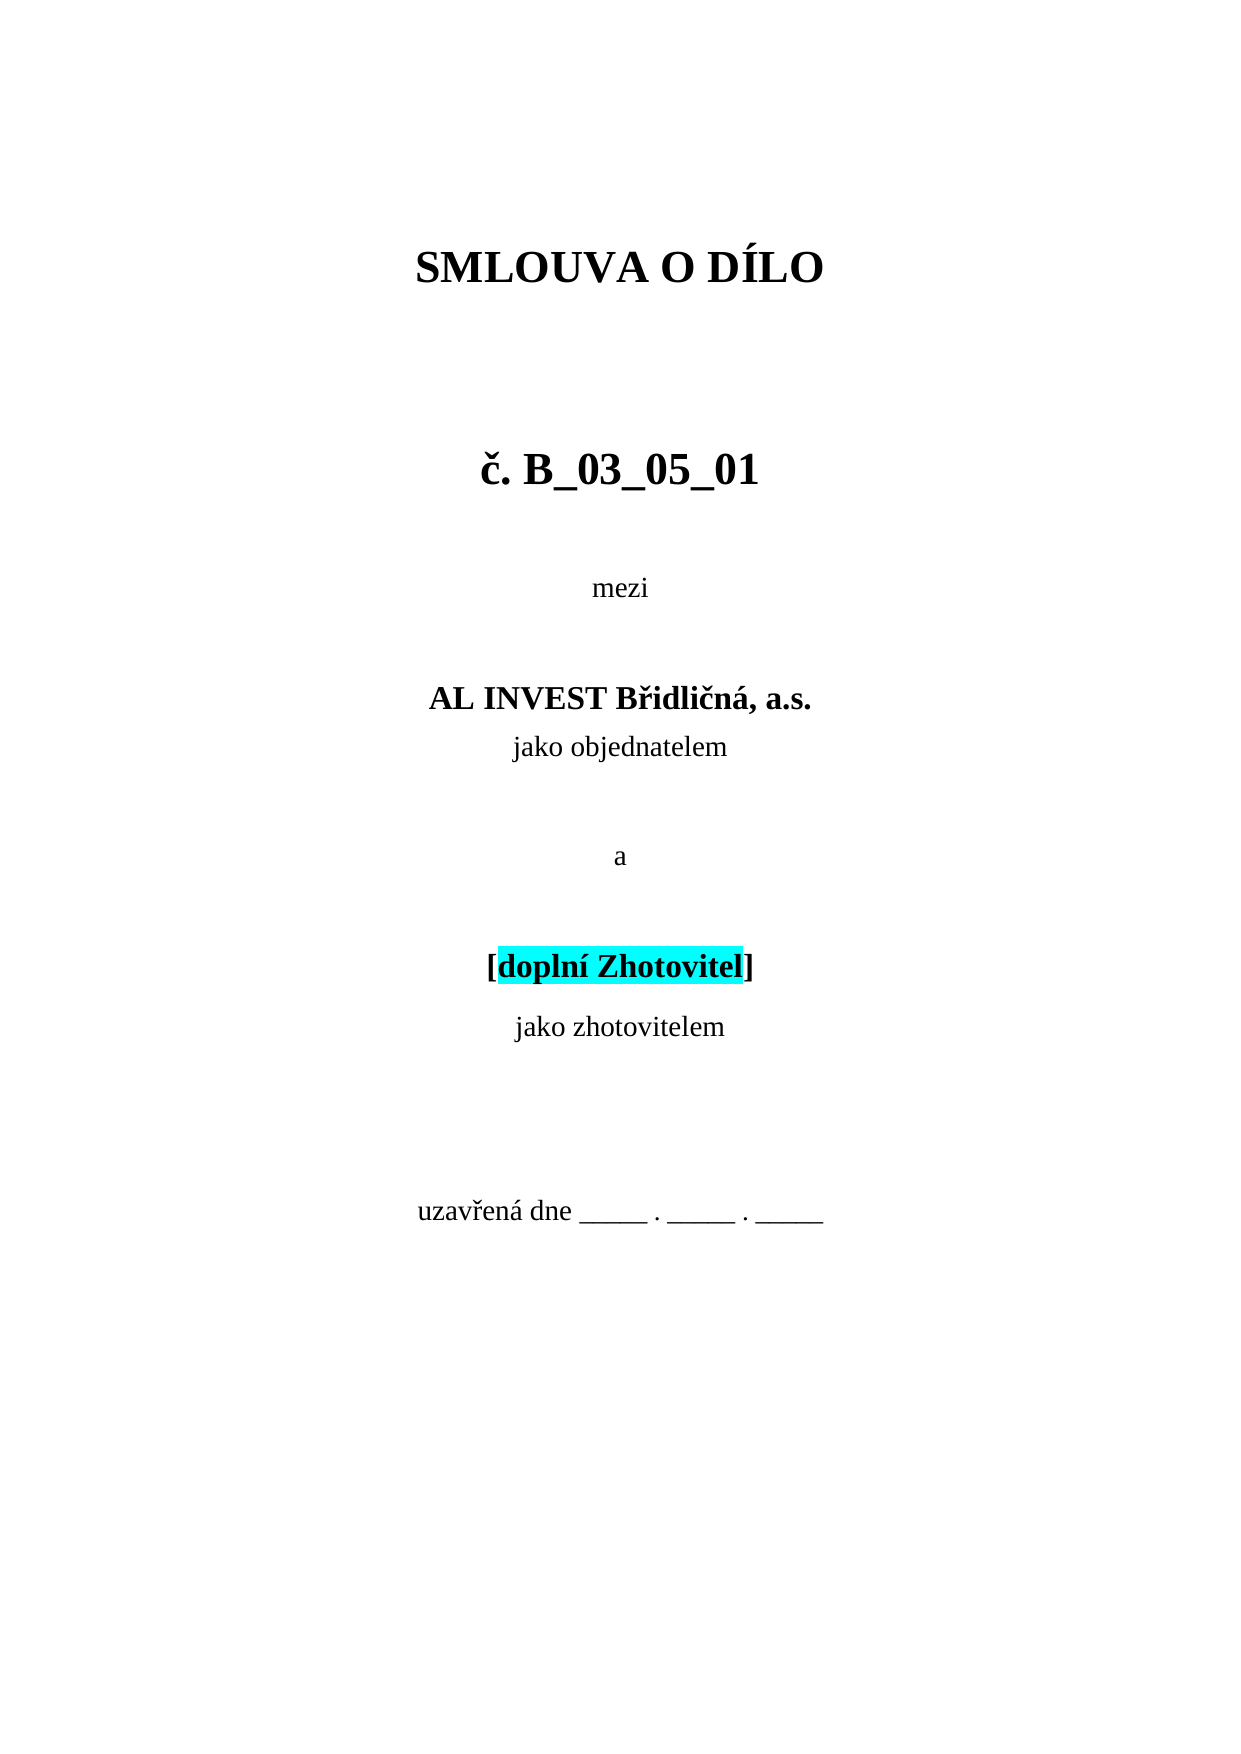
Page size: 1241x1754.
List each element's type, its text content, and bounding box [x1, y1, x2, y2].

text [doplní Zhotovitel] [743, 946, 1092, 984]
text [doplní Zhotovitel] [148, 946, 498, 984]
text jako zhotovitelem [148, 1009, 1092, 1043]
text č. B_03_05_01 [148, 442, 1092, 495]
text AL INVEST Břidličná, a.s. [148, 678, 1092, 717]
text uzavřená dne _____ . _____ . _____ [148, 1193, 1092, 1227]
text jako objednatelem [148, 729, 1092, 763]
text a [148, 838, 1092, 871]
text SMLOUVA O DÍLO [148, 239, 1092, 292]
text mezi [148, 570, 1092, 603]
